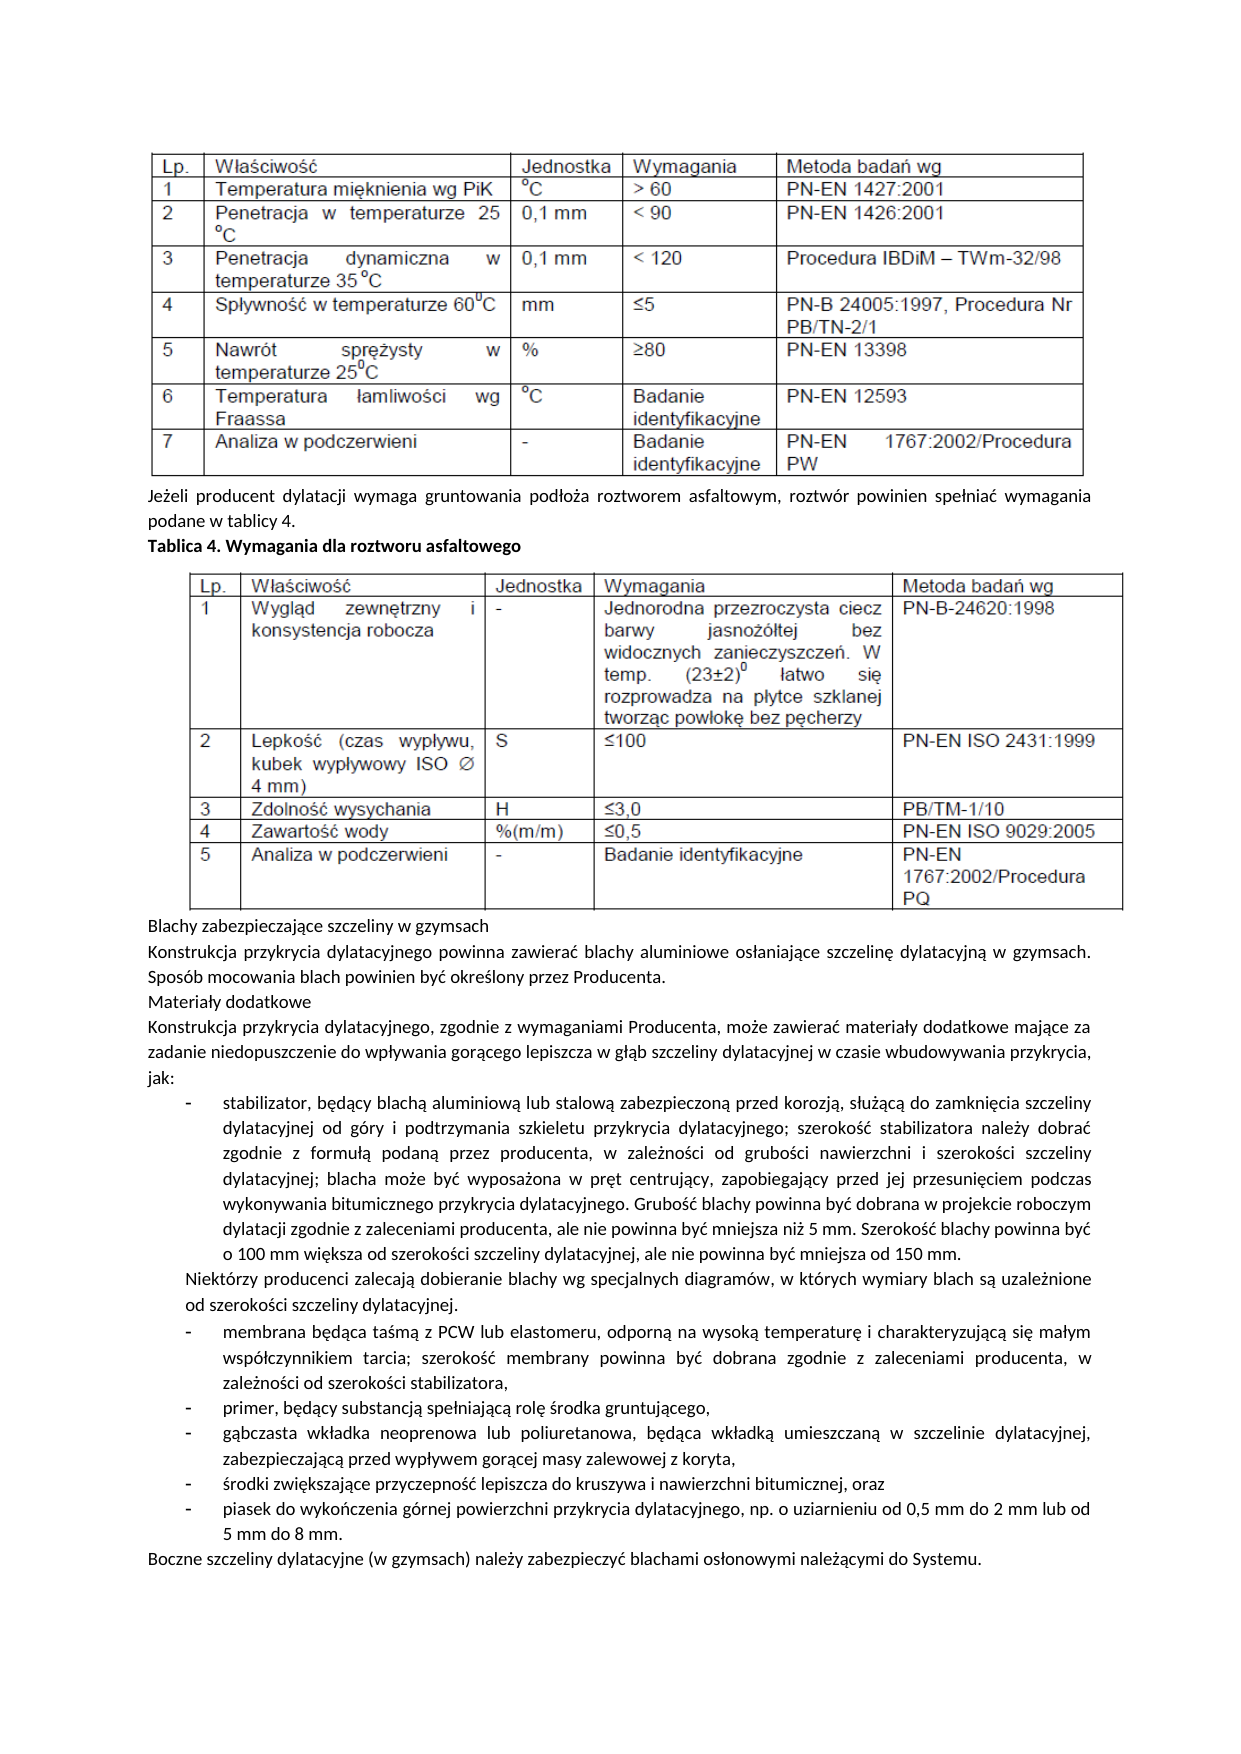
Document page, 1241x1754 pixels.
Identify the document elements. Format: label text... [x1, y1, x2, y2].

text Konstrukcja przykrycia dylatacyjnego powinna zawierać blachy aluminiowe osłaniające szczelinę dylatacyjną w gzymsach. Sposób mocowania blach powinien być określony przez Producenta. [148, 940, 1093, 988]
text Jeżeli producent dylatacji wymaga gruntowania podłoża roztworem asfaltowym, roztwór powinien spełniać wymagania podane w tablicy 4. [148, 484, 1093, 532]
text Materiały dodatkowe [148, 990, 1093, 1013]
text Boczne szczeliny dylatacyjne (w gzymsach) należy zabezpieczyć blachami osłonowymi należącymi do Systemu. [148, 1547, 1093, 1570]
text Konstrukcja przykrycia dylatacyjnego, zgodnie z wymaganiami Producenta, może zawierać materiały dodatkowe mające za zadanie niedopuszczenie do wpływania gorącego lepiszcza w głąb szczeliny dylatacyjnej w czasie wbudowywania przykrycia, jak: [148, 1016, 1093, 1089]
list środki zwiększające przyczepność lepiszcza do kruszywa i nawierzchni bitumicznej, oraz [185, 1472, 1093, 1495]
list primer, będący substancją spełniającą rolę środka gruntującego, [185, 1396, 1093, 1419]
list membrana będąca taśmą z PCW lub elastomeru, odporną na wysoką temperaturę i charakteryzującą się małym współczynnikiem tarcia; szerokość membrany powinna być dobrana zgodnie z zaleceniami producenta, w zależności od szerokości stabilizatora, [185, 1321, 1093, 1394]
text Blachy zabezpieczające szczeliny w gzymsach [148, 559, 1093, 938]
list stabilizator, będący blachą aluminiową lub stalową zabezpieczoną przed korozją, służącą do zamknięcia szczeliny dylatacyjnej od góry i podtrzymania szkieletu przykrycia dylatacyjnego; szerokość stabilizatora należy dobrać zgodnie z formułą podaną przez producenta, w zależności od grubości nawierzchni i szerokości szczeliny dylatacyjnej; blacha może być wyposażona w pręt centrujący, zapobiegający przed jej przesunięciem podczas wykonywania bitumicznego przykrycia dylatacyjnego. Grubość blachy powinna być dobrana w projekcie roboczym dylatacji zgodnie z zaleceniami producenta, ale nie powinna być mniejsza niż 5 mm. Szerokość blachy powinna być o 100 mm większa od szerokości szczeliny dylatacyjnej, ale nie powinna być mniejsza od 150 mm. [185, 1091, 1093, 1265]
list piasek do wykończenia górnej powierzchni przykrycia dylatacyjnego, np. o uziarnieniu od 0,5 mm do 2 mm lub od 5 mm do 8 mm. [185, 1497, 1093, 1545]
list gąbczasta wkładka neoprenowa lub poliuretanowa, będąca wkładką umieszczaną w szczelinie dylatacyjnej, zabezpieczającą przed wypływem gorącej masy zalewowej z koryta, [185, 1421, 1093, 1469]
text Tablica 4. Wymagania dla roztworu asfaltowego [148, 534, 1093, 557]
text Niektórzy producenci zalecają dobieranie blachy wg specjalnych diagramów, w których wymiary blach są uzależnione od szerokości szczeliny dylatacyjnej. [185, 1268, 1093, 1316]
